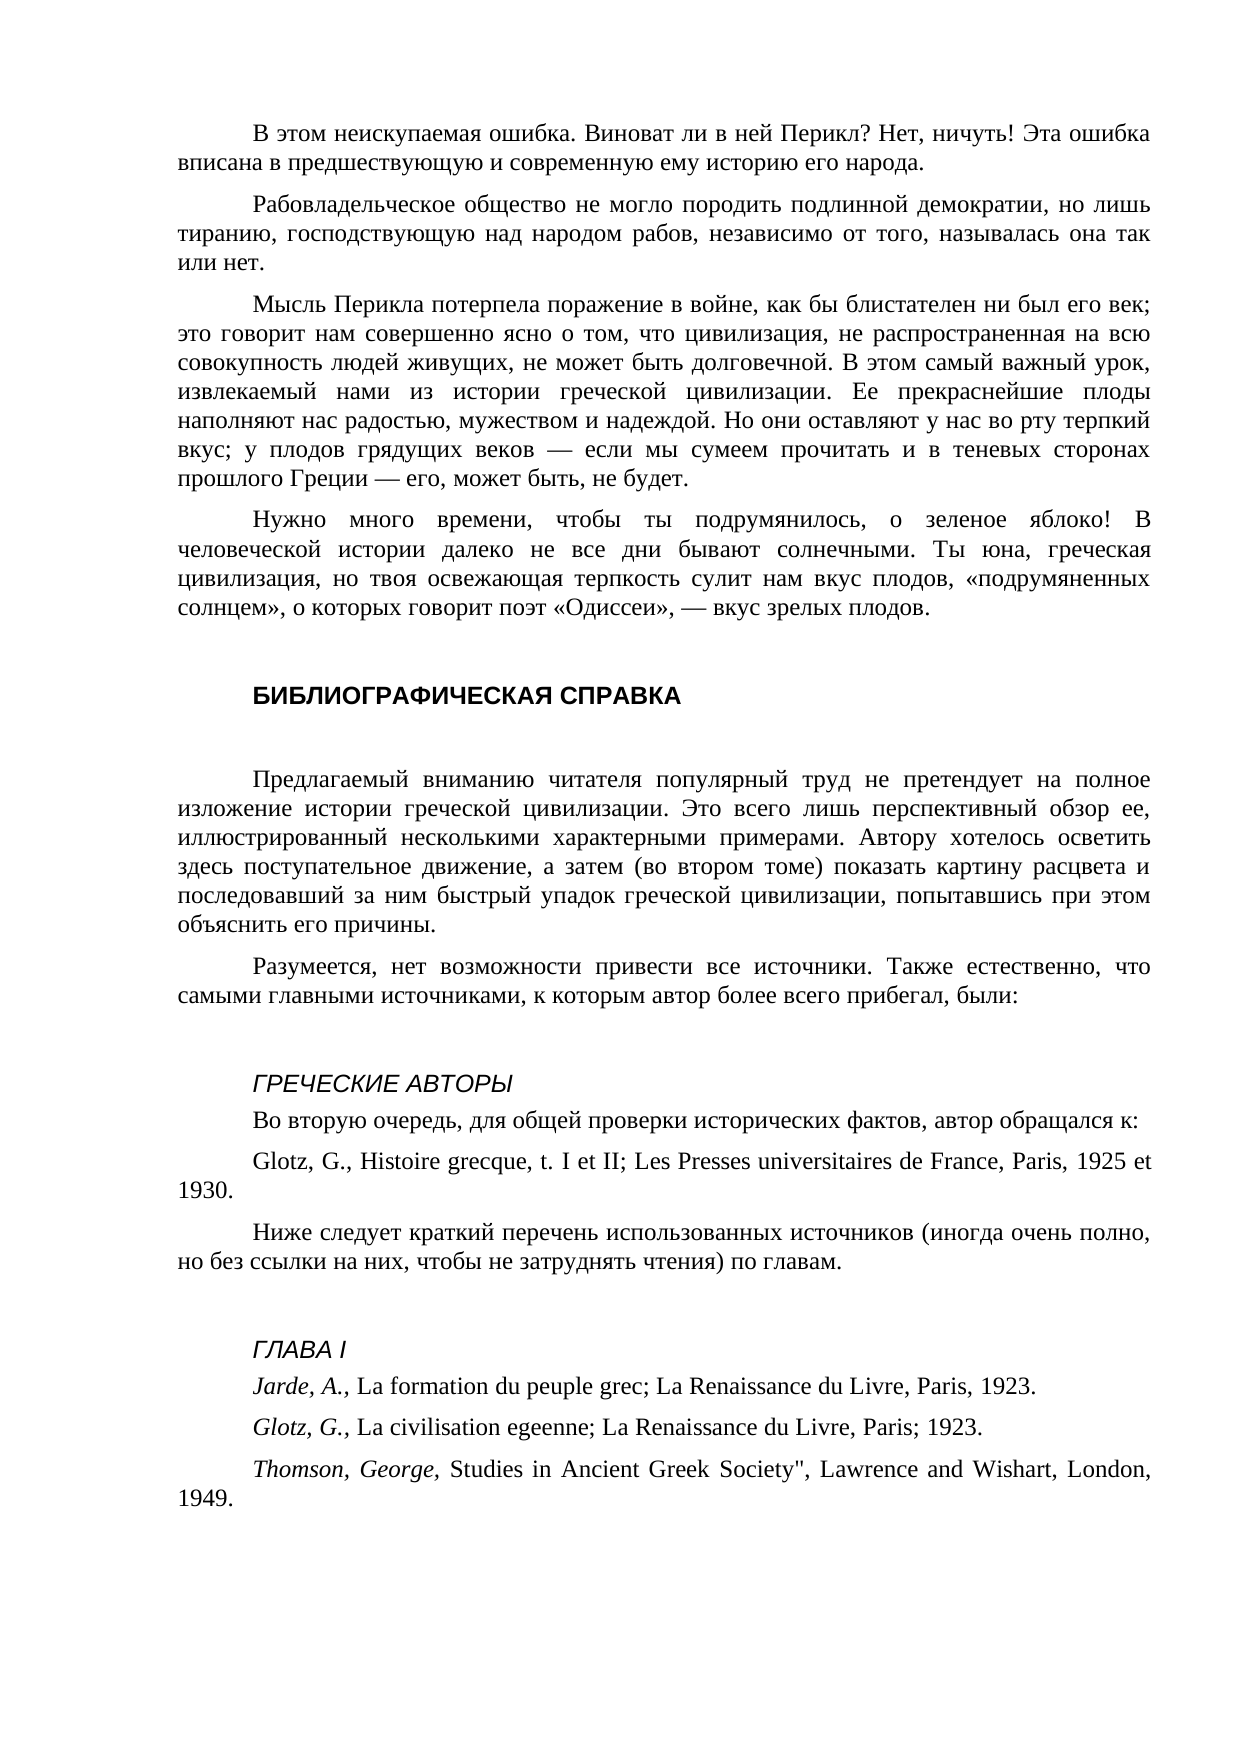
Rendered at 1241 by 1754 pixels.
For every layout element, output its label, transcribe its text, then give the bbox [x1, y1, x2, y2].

text Ниже следует краткий перечень использованных источников (иногда очень полно, но без ссылки на них, чтобы не затруднять чтения) по главам. [177, 1217, 1152, 1275]
text Во вторую очередь, для общей проверки исторических фактов, автор обращался к: [177, 1105, 1152, 1134]
text Glotz, G., La civilisation egeenne; La Renaissance du Livre, Paris; 1923. [177, 1412, 1152, 1441]
text Нужно много времени, чтобы ты подрумянилось, о зеленое яблоко! В человеческой истории далеко не все дни бывают солнечными. Ты юна, греческая цивилизация, но твоя освежающая терпкость сулит нам вкус плодов, «подрумяненных солнцем», о которых говорит поэт «Одиссеи», — вкус зрелых плодов. [177, 504, 1152, 621]
text Glotz, G., Histoire grecque, t. I et II; Les Presses universitaires de France, Paris, 1925 et 1930. [177, 1146, 1152, 1204]
text Thomson, George, Studies in Ancient Greek Society", Lawrence and Wishart, London, 1949. [177, 1454, 1152, 1512]
text Jarde, Α., La formation du peuple grec; La Renaissance du Livre, Paris, 1923. [177, 1371, 1152, 1400]
text ГРЕЧЕСКИЕ АВТОРЫ [252, 1069, 1152, 1098]
text Рабовладельческое общество не могло породить подлинной демократии, но лишь тиранию, господствующую над народом рабов, независимо от того, называлась она так или нет. [177, 189, 1152, 276]
text Разумеется, нет возможности привести все источники. Также естественно, что самыми главными источниками, к которым автор более всего прибегал, были: [177, 951, 1152, 1009]
text В этом неискупаемая ошибка. Виноват ли в ней Перикл? Нет, ничуть! Эта ошибка вписана в предшествующую и современную ему историю его народа. [177, 118, 1152, 176]
text Предлагаемый вниманию читателя популярный труд не претендует на полное изложение истории греческой цивилизации. Это всего лишь перспективный обзор ее, иллюстрированный несколькими характерными примерами. Автору хотелось осветить здесь поступательное движение, а затем (во втором томе) показать картину расцвета и последовавший за ним быстрый упадок греческой цивилизации, попытавшись при этом объяснить его причины. [177, 764, 1152, 938]
text БИБЛИОГРАФИЧЕСКАЯ СПРАВКА [252, 681, 1152, 710]
text Мысль Перикла потерпела поражение в войне, как бы блистателен ни был его век; это говорит нам совершенно ясно о том, что цивилизация, не распространенная на всю совокупность людей живущих, не может быть долговечной. В этом самый важный урок, извлекаемый нами из истории греческой цивилизации. Ее прекраснейшие плоды наполняют нас радостью, мужеством и надеждой. Но они оставляют у нас во рту терпкий вкус; у плодов грядущих веков — если мы сумеем прочитать и в теневых сторонах прошлого Греции — его, может быть, не будет. [177, 288, 1152, 492]
text ГЛАВА I [252, 1335, 1152, 1364]
